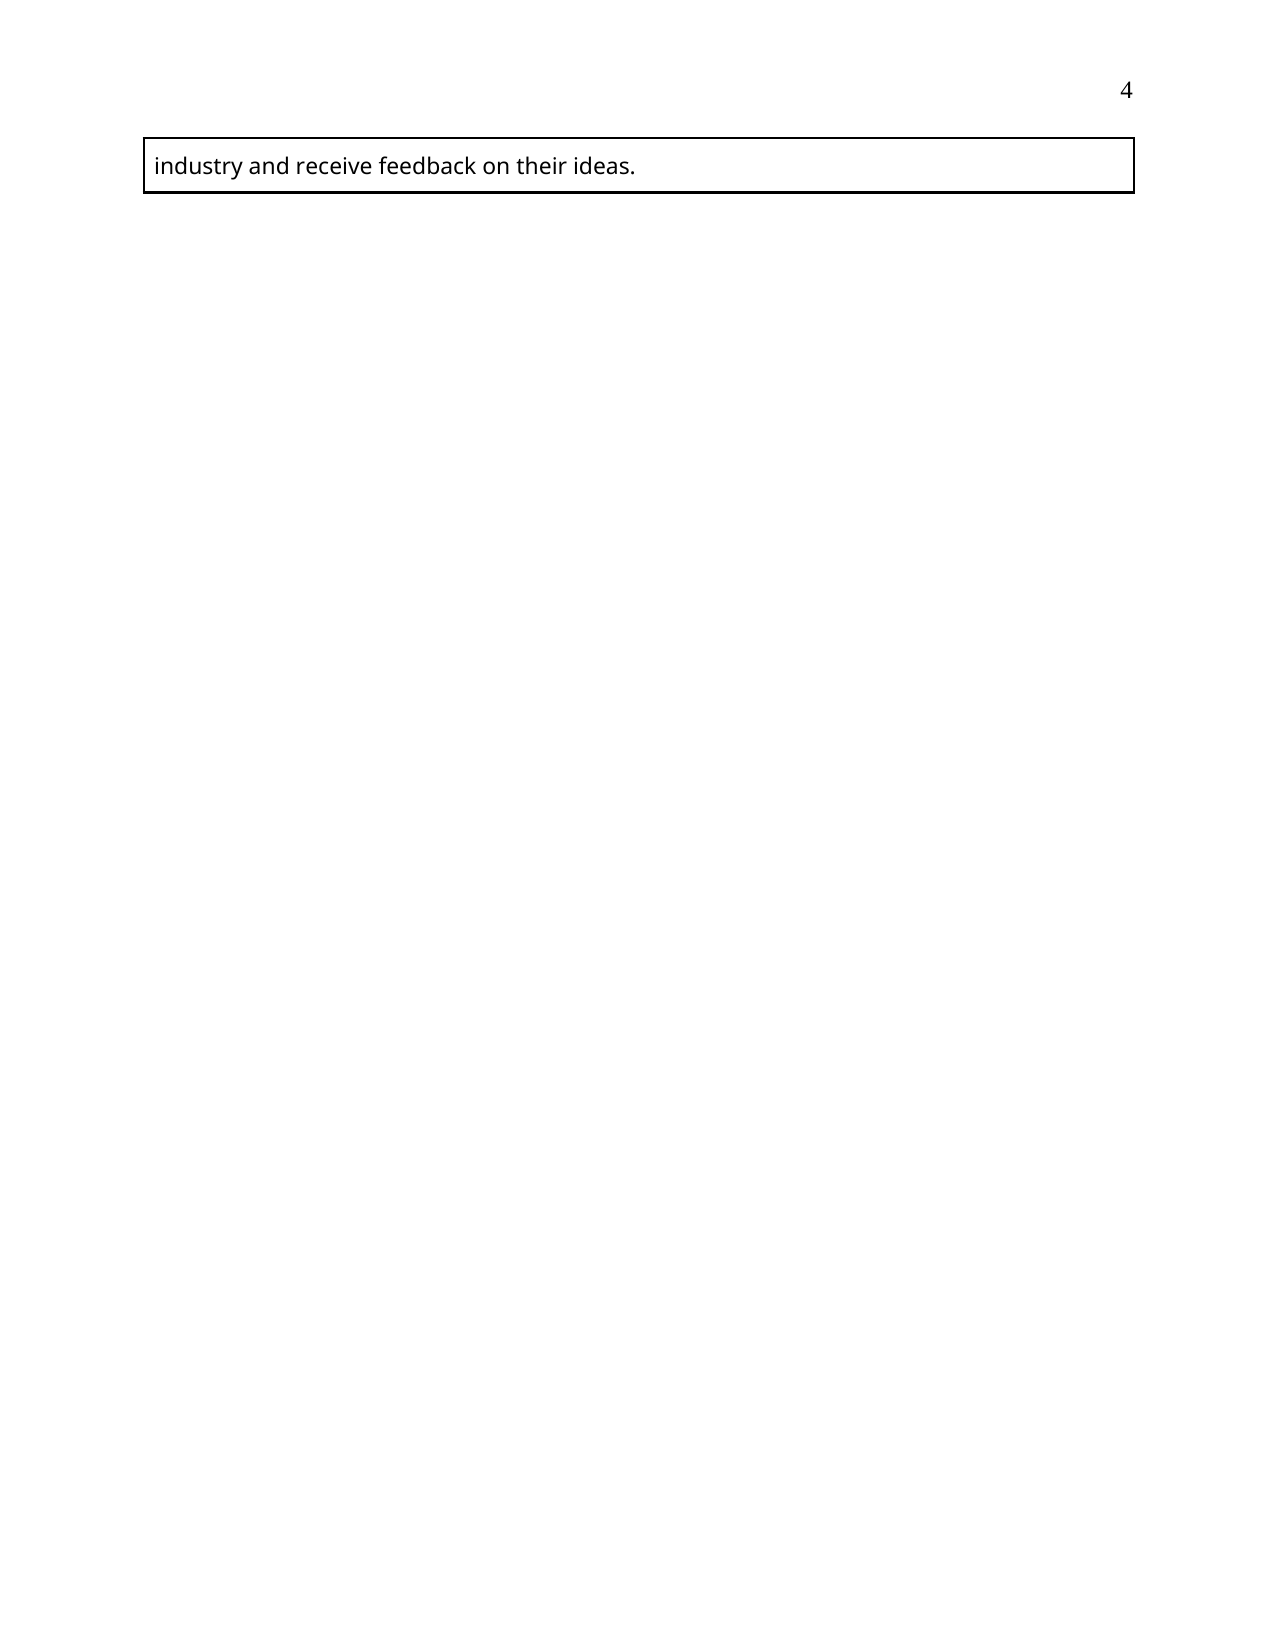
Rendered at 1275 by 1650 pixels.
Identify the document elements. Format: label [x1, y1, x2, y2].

table_header [145, 139, 1133, 191]
